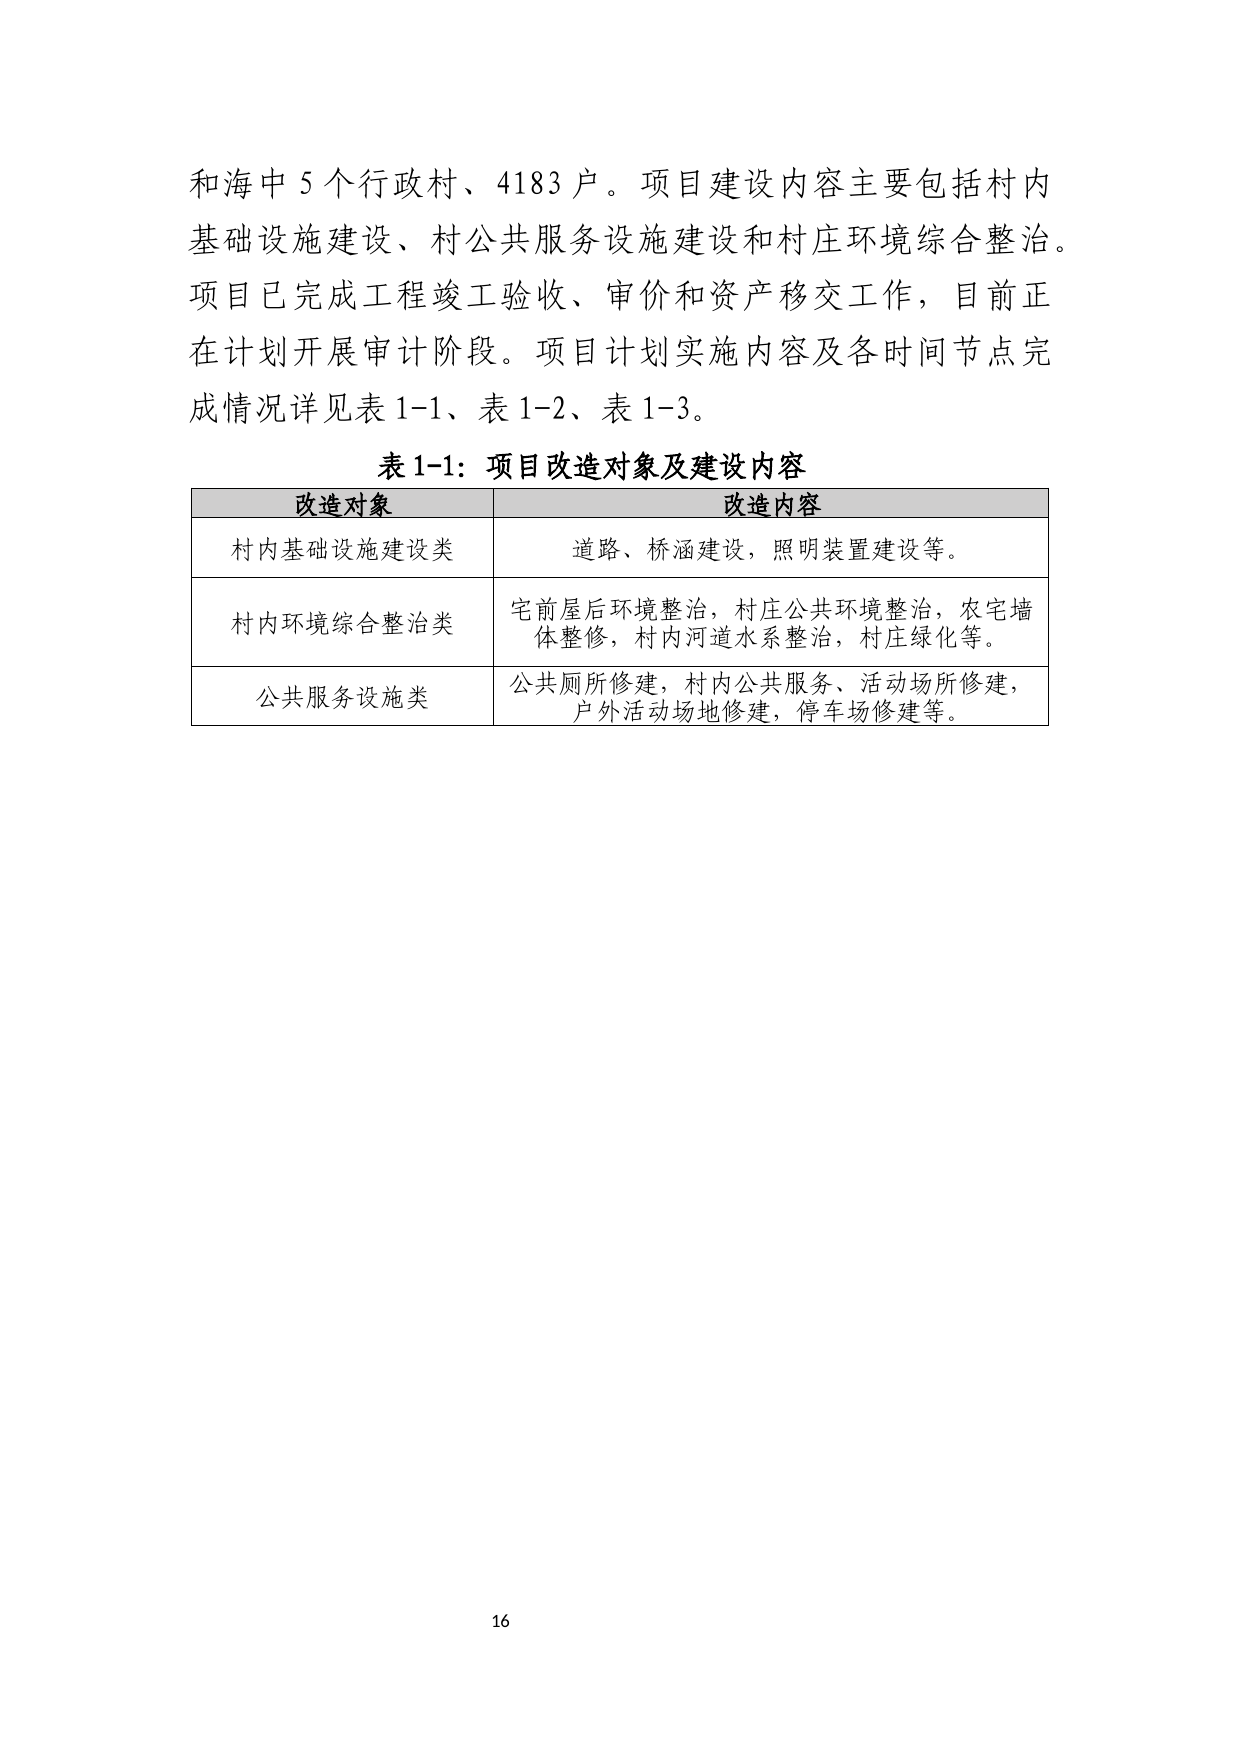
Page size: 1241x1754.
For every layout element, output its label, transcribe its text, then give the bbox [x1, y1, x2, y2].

table_cell 公共厕所修建，村内公共服务、活动场所修建，户外活动场地修建，停车场修建等。 [494, 667, 1048, 725]
table_cell 村内基础设施建设类 [192, 518, 493, 577]
table_cell 村内环境综合整治类 [192, 578, 493, 666]
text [187, 150, 1053, 431]
table_cell 道路、桥涵建设，照明装置建设等。 [494, 518, 1048, 577]
table_cell 宅前屋后环境整治，村庄公共环境整治，农宅墙体整修，村内河道水系整治，村庄绿化等。 [494, 578, 1048, 666]
table_cell 公共服务设施类 [192, 667, 493, 725]
table_header 改造内容 [494, 489, 1048, 517]
table_header 改造对象 [192, 489, 493, 517]
text 表1-1：项目改造对象及建设内容 [231, 431, 1053, 487]
